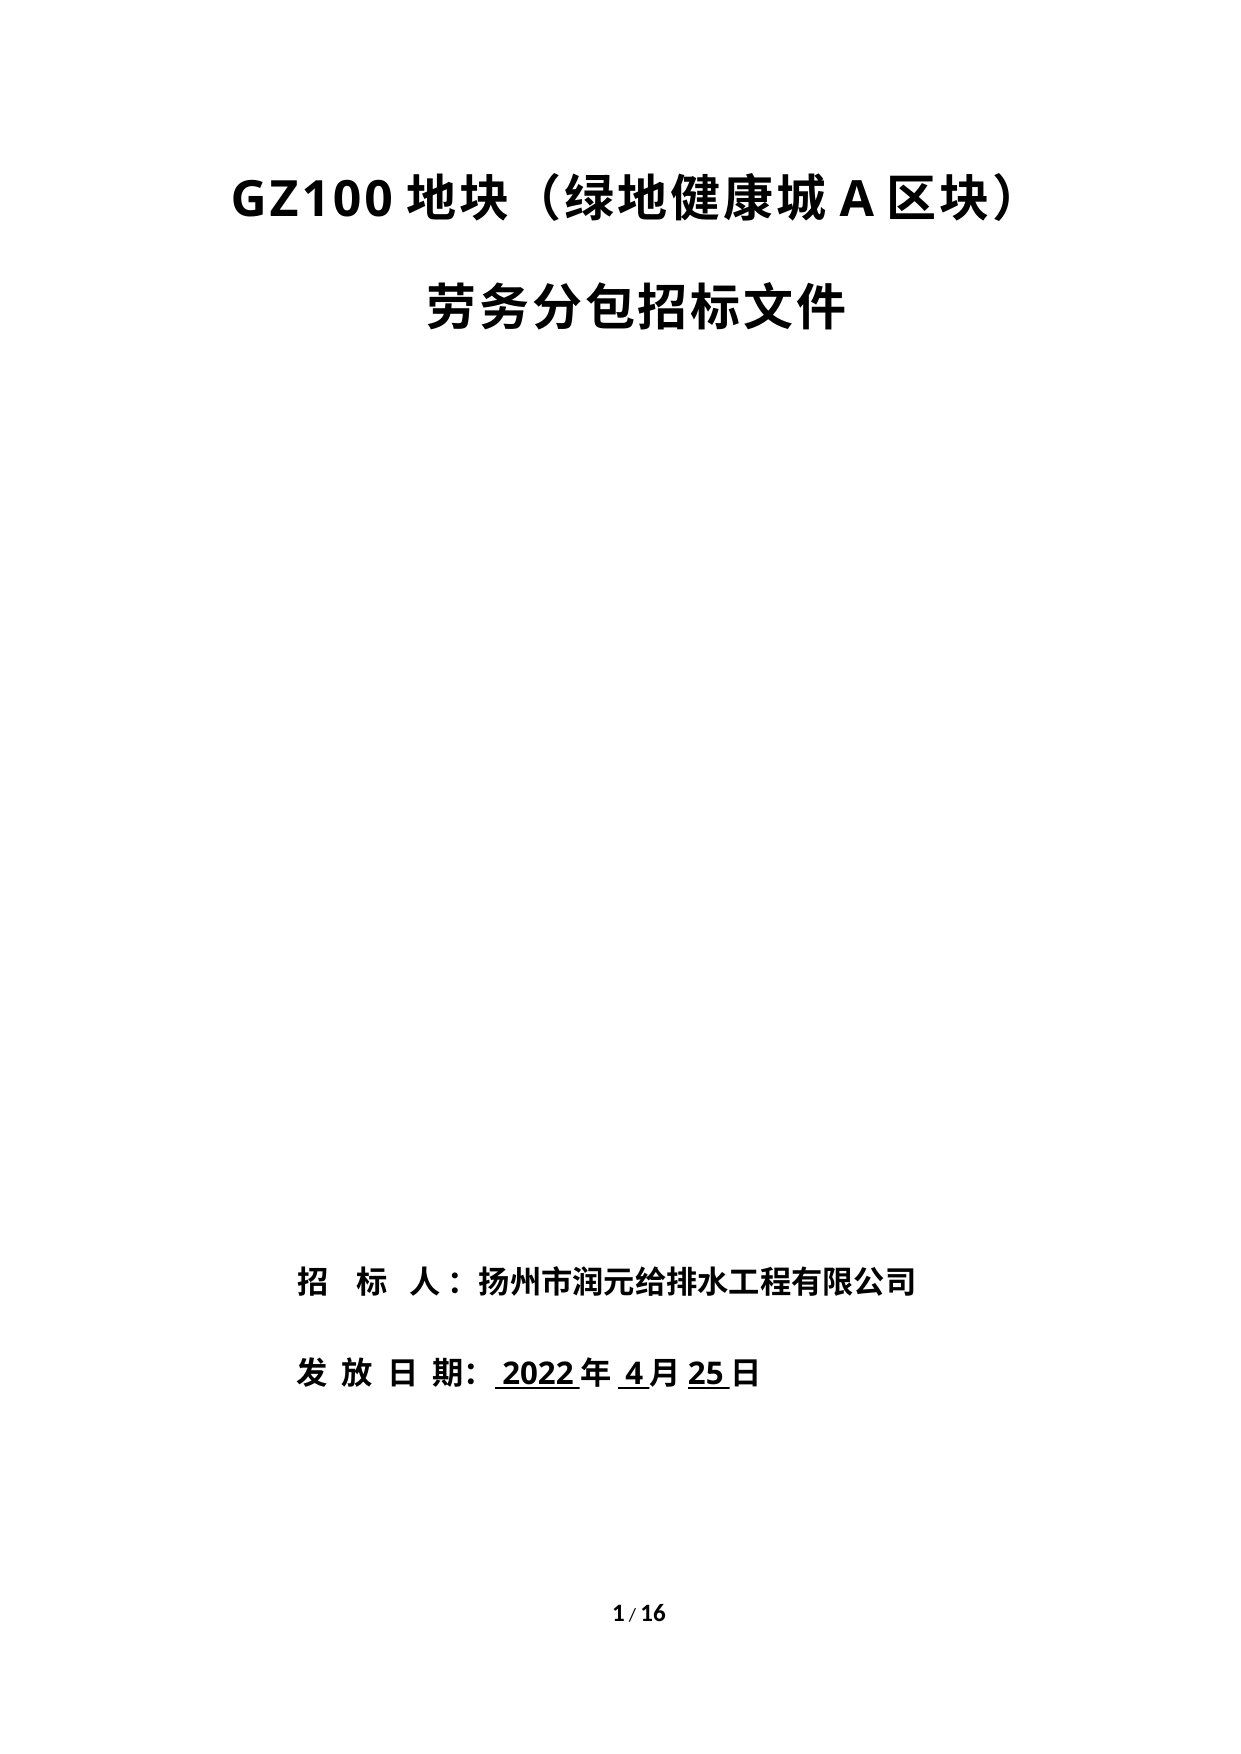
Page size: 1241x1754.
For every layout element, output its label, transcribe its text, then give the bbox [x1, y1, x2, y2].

text 劳务分包招标文件 [187, 268, 1085, 340]
text 招 标 人 ：扬州市润元给排水工程有限公司 [187, 1258, 1085, 1303]
text 发 放 日 期： 2022年 4月 25日 [187, 1348, 1085, 1393]
text GZ100地块（绿地健康城A区块） [187, 158, 1085, 231]
